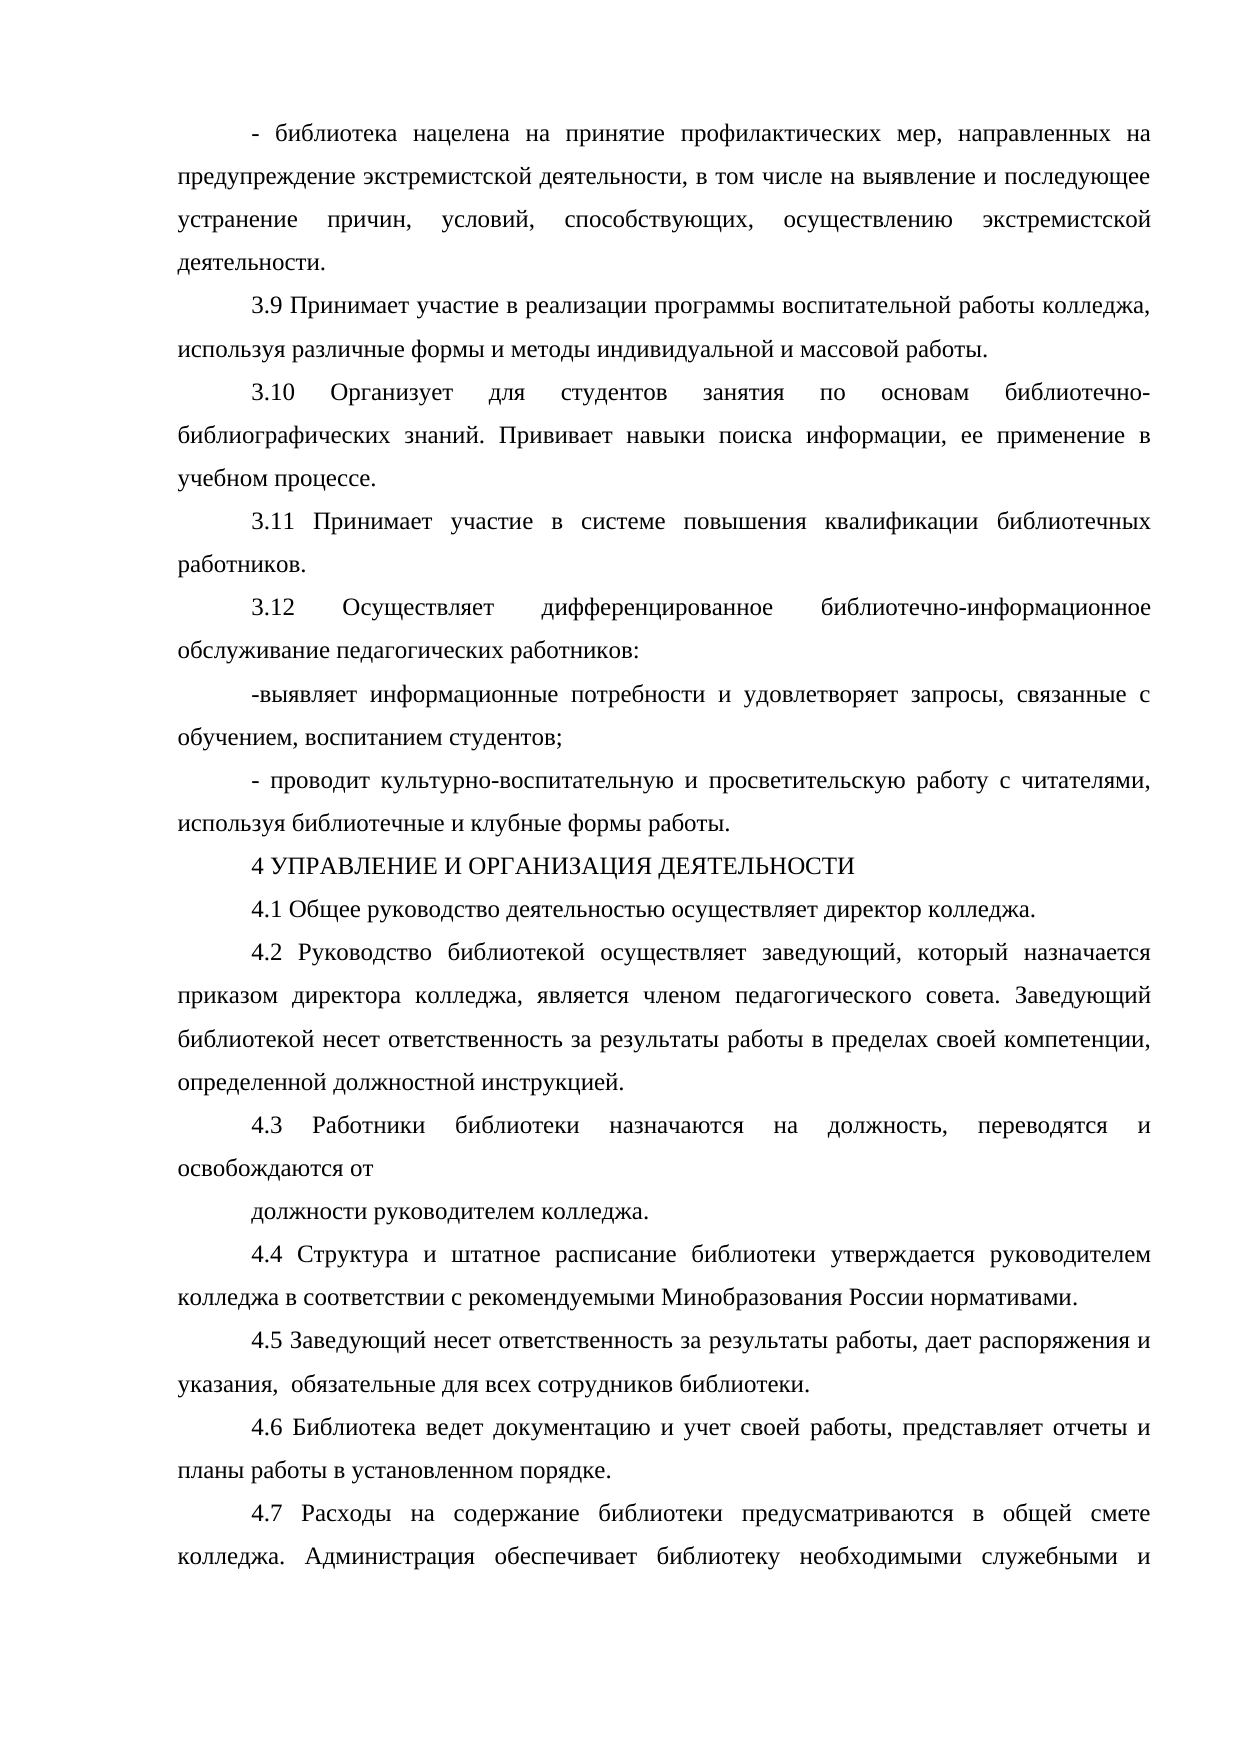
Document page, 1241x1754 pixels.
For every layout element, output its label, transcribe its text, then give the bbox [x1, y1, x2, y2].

text 4.4 Структура и штатное расписание библиотеки утверждается руководителем колледжа в соответствии с рекомендуемыми Минобразования России нормативами. [177, 1239, 1152, 1311]
text -выявляет информационные потребности и удовлетворяет запросы, связанные с обучением, воспитанием студентов; [177, 679, 1152, 751]
text 4.1 Общее руководство деятельностью осуществляет директор колледжа. [177, 894, 1152, 923]
text 3.12 Осуществляет дифференцированное библиотечно-информационное обслуживание педагогических работников: [177, 592, 1152, 664]
text 4.3 Работники библиотеки назначаются на должность, переводятся и освобождаются от [177, 1110, 1152, 1182]
text - проводит культурно-воспитательную и просветительскую работу с читателями, используя библиотечные и клубные формы работы. [177, 765, 1152, 837]
text 4.2 Руководство библиотекой осуществляет заведующий, который назначается приказом директора колледжа, является членом педагогического совета. Заведующий библиотекой несет ответственность за результаты работы в пределах своей компетенции, определенной должностной инструкцией. [177, 937, 1152, 1096]
text 4 УПРАВЛЕНИЕ И ОРГАНИЗАЦИЯ ДЕЯТЕЛЬНОСТИ [177, 851, 1152, 880]
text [177, 1498, 1152, 1570]
text 3.11 Принимает участие в системе повышения квалификации библиотечных работников. [177, 506, 1152, 578]
text 3.10 Организует для студентов занятия по основам библиотечно-библиографических знаний. Прививает навыки поиска информации, ее применение в учебном процессе. [177, 377, 1152, 492]
text 3.9 Принимает участие в реализации программы воспитательной работы колледжа, используя различные формы и методы индивидуальной и массовой работы. [177, 291, 1152, 362]
text 4.6 Библиотека ведет документацию и учет своей работы, представляет отчеты и планы работы в установленном порядке. [177, 1412, 1152, 1484]
text 4.5 Заведующий несет ответственность за результаты работы, дает распоряжения и указания, обязательные для всех сотрудников библиотеки. [177, 1326, 1152, 1397]
text - библиотека нацелена на принятие профилактических мер, направленных на предупреждение экстремистской деятельности, в том числе на выявление и последующее устранение причин, условий, способствующих, осуществлению экстремистской деятельности. [177, 118, 1152, 276]
text должности руководителем колледжа. [177, 1196, 1152, 1225]
